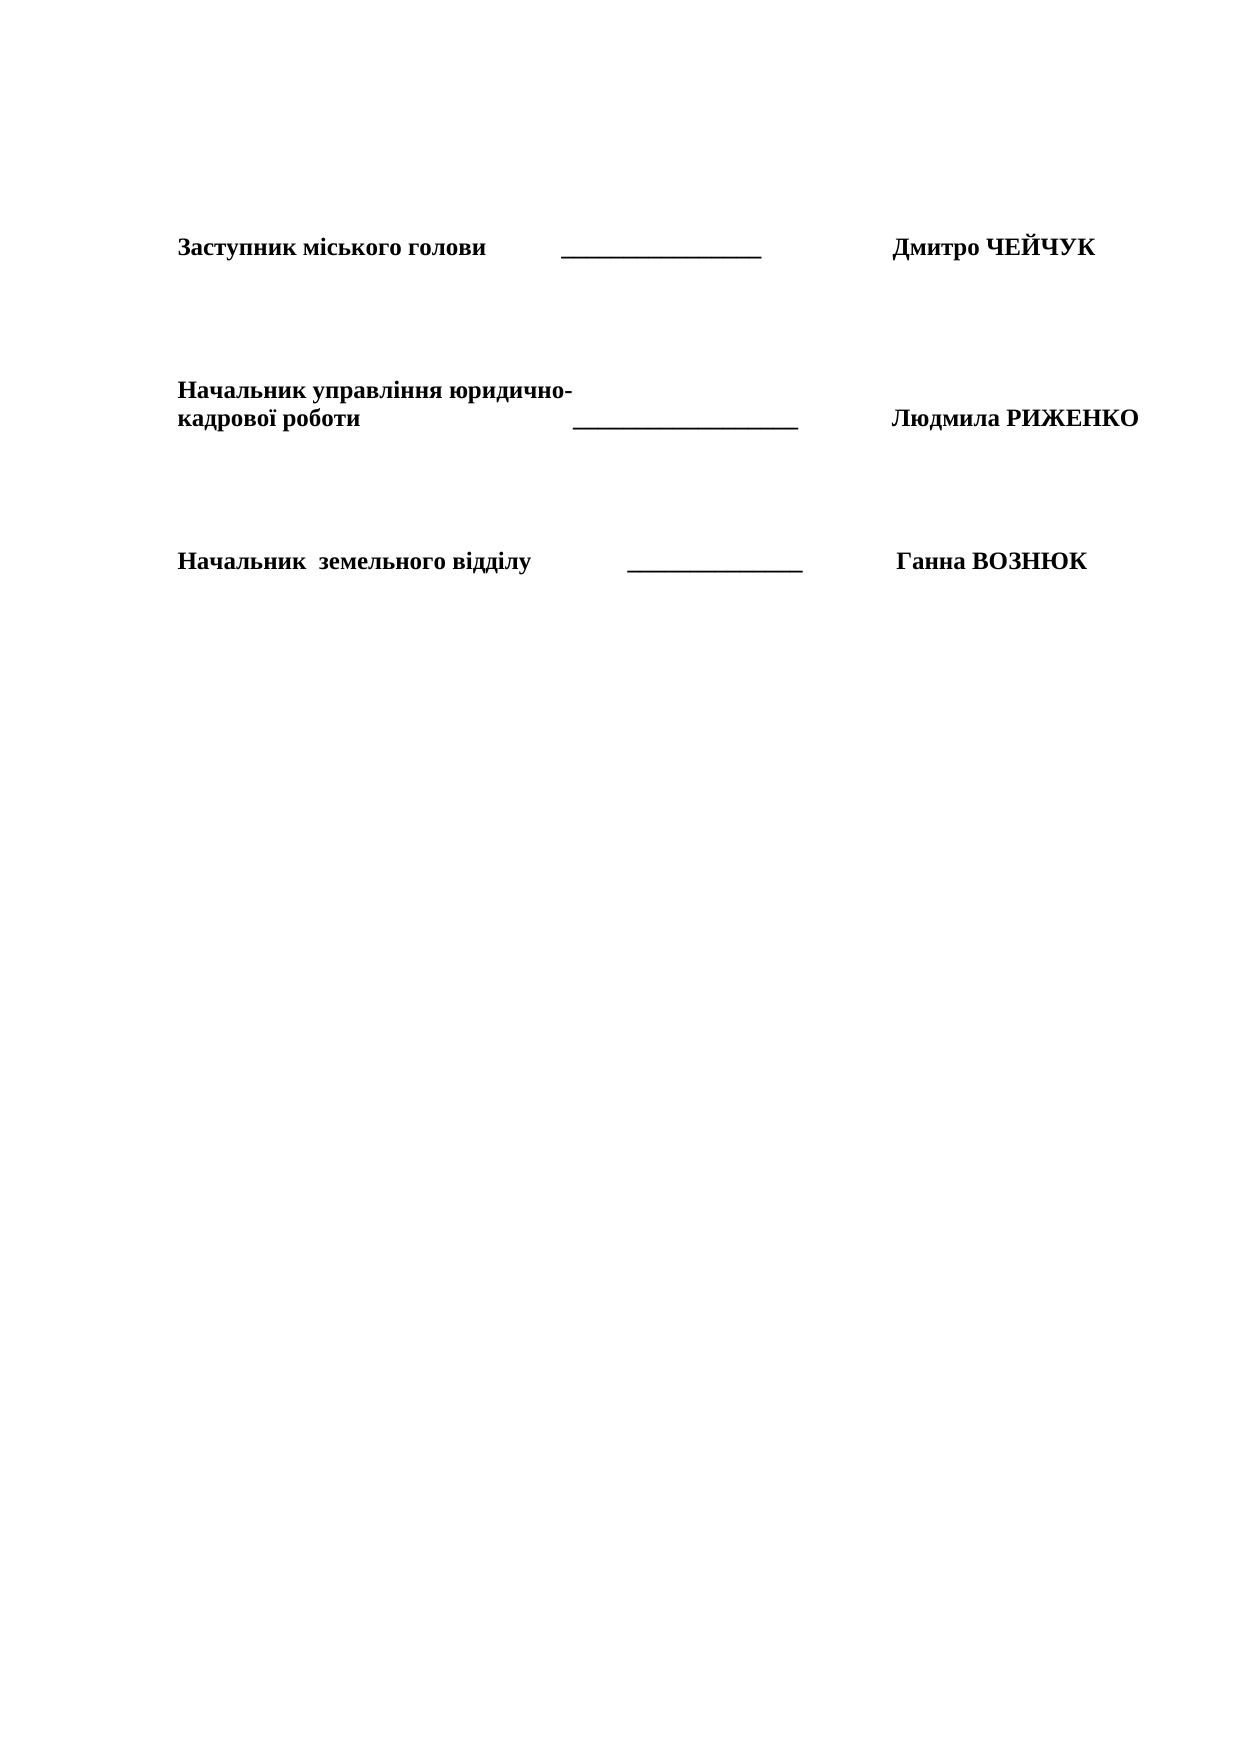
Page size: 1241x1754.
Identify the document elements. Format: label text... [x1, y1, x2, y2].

text кадрової роботи __________________ Людмила РИЖЕНКО [177, 403, 1152, 432]
text Начальник управління юридично- [177, 346, 1152, 403]
text Начальник земельного відділу ______________ Ганна ВОЗНЮК [177, 546, 1152, 574]
text Заступник міського голови ________________ Дмитро ЧЕЙЧУК [177, 232, 1152, 260]
